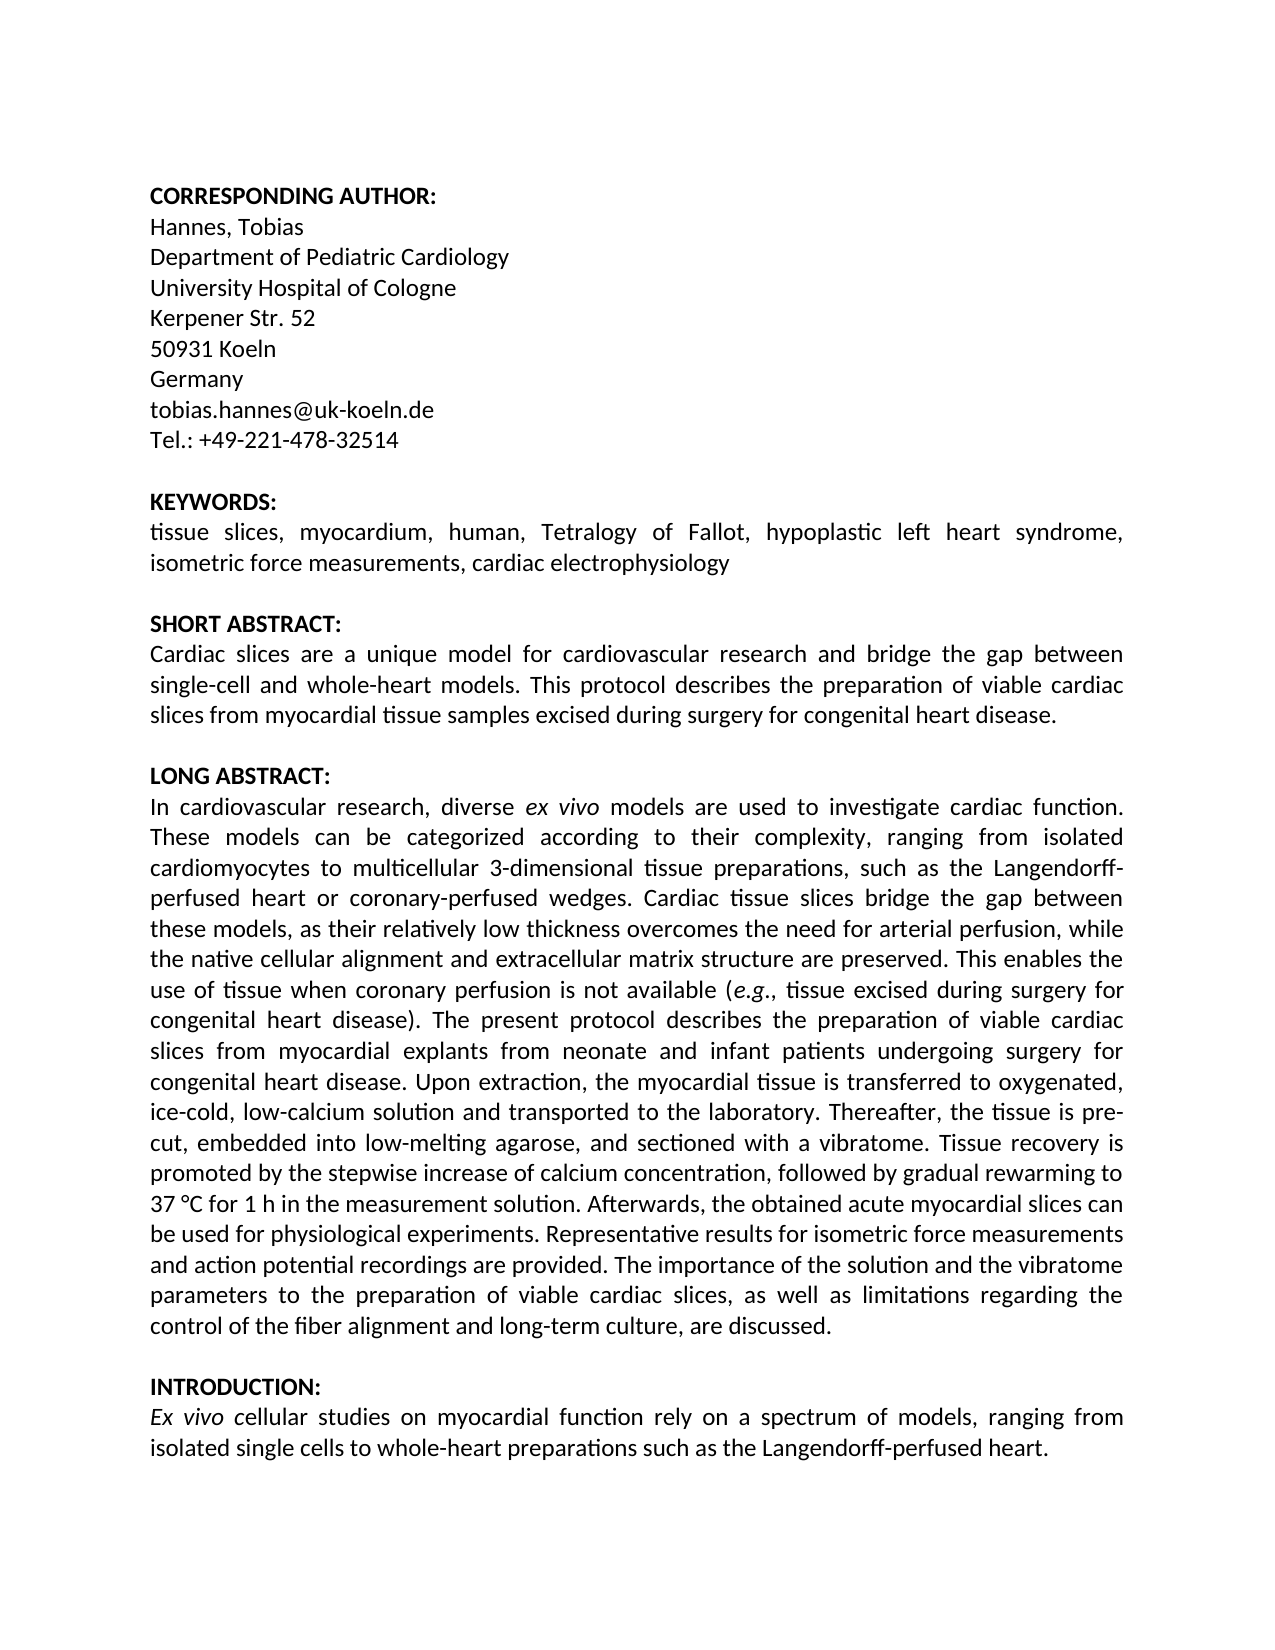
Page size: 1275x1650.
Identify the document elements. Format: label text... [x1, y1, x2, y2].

text KEYWORDS: [150, 486, 1125, 516]
text In cardiovascular research, diverse ex vivo models are used to investigate cardiac function. These models can be categorized according to their complexity, ranging from isolated cardiomyocytes to multicellular 3-dimensional tissue preparations, such as the Langendorff-perfused heart or coronary-perfused wedges. Cardiac tissue slices bridge the gap between these models, as their relatively low thickness overcomes the need for arterial perfusion, while the native cellular alignment and extracellular matrix structure are preserved. This enables the use of tissue when coronary perfusion is not available (e.g., tissue excised during surgery for congenital heart disease). The present protocol describes the preparation of viable cardiac slices from myocardial explants from neonate and infant patients undergoing surgery for congenital heart disease. Upon extraction, the myocardial tissue is transferred to oxygenated, ice-cold, low-calcium solution and transported to the laboratory. Thereafter, the tissue is pre-cut, embedded into low-melting agarose, and sectioned with a vibratome. Tissue recovery is promoted by the stepwise increase of calcium concentration, followed by gradual rewarming to 37 °C for 1 h in the measurement solution. Afterwards, the obtained acute myocardial slices can be used for physiological experiments. Representative results for isometric force measurements and action potential recordings are provided. The importance of the solution and the vibratome parameters to the preparation of viable cardiac slices, as well as limitations regarding the control of the fiber alignment and long-term culture, are discussed. [150, 791, 1125, 1340]
text INTRODUCTION: [150, 1371, 1125, 1401]
text 50931 Koeln [150, 333, 1125, 364]
text tissue slices, myocardium, human, Tetralogy of Fallot, hypoplastic left heart syndrome, isometric force measurements, cardiac electrophysiology [150, 516, 1125, 577]
text University Hospital of Cologne [150, 272, 1125, 303]
text Cardiac slices are a unique model for cardiovascular research and bridge the gap between single-cell and whole-heart models. This protocol describes the preparation of viable cardiac slices from myocardial tissue samples excised during surgery for congenital heart disease. [150, 638, 1125, 730]
text Kerpener Str. 52 [150, 303, 1125, 333]
text LONG ABSTRACT: [150, 760, 1125, 791]
text Germany [150, 364, 1125, 394]
text Department of Pediatric Cardiology [150, 242, 1125, 272]
text Ex vivo cellular studies on myocardial function rely on a spectrum of models, ranging from isolated single cells to whole-heart preparations such as the Langendorff-perfused heart. [150, 1401, 1125, 1462]
text tobias.hannes@uk-koeln.de [150, 394, 1125, 425]
text Hannes, Tobias [150, 211, 1125, 242]
text Tel.: +49-221-478-32514 [150, 425, 1125, 455]
text CORRESPONDING AUTHOR: [150, 181, 1125, 211]
text SHORT ABSTRACT: [150, 608, 1125, 638]
